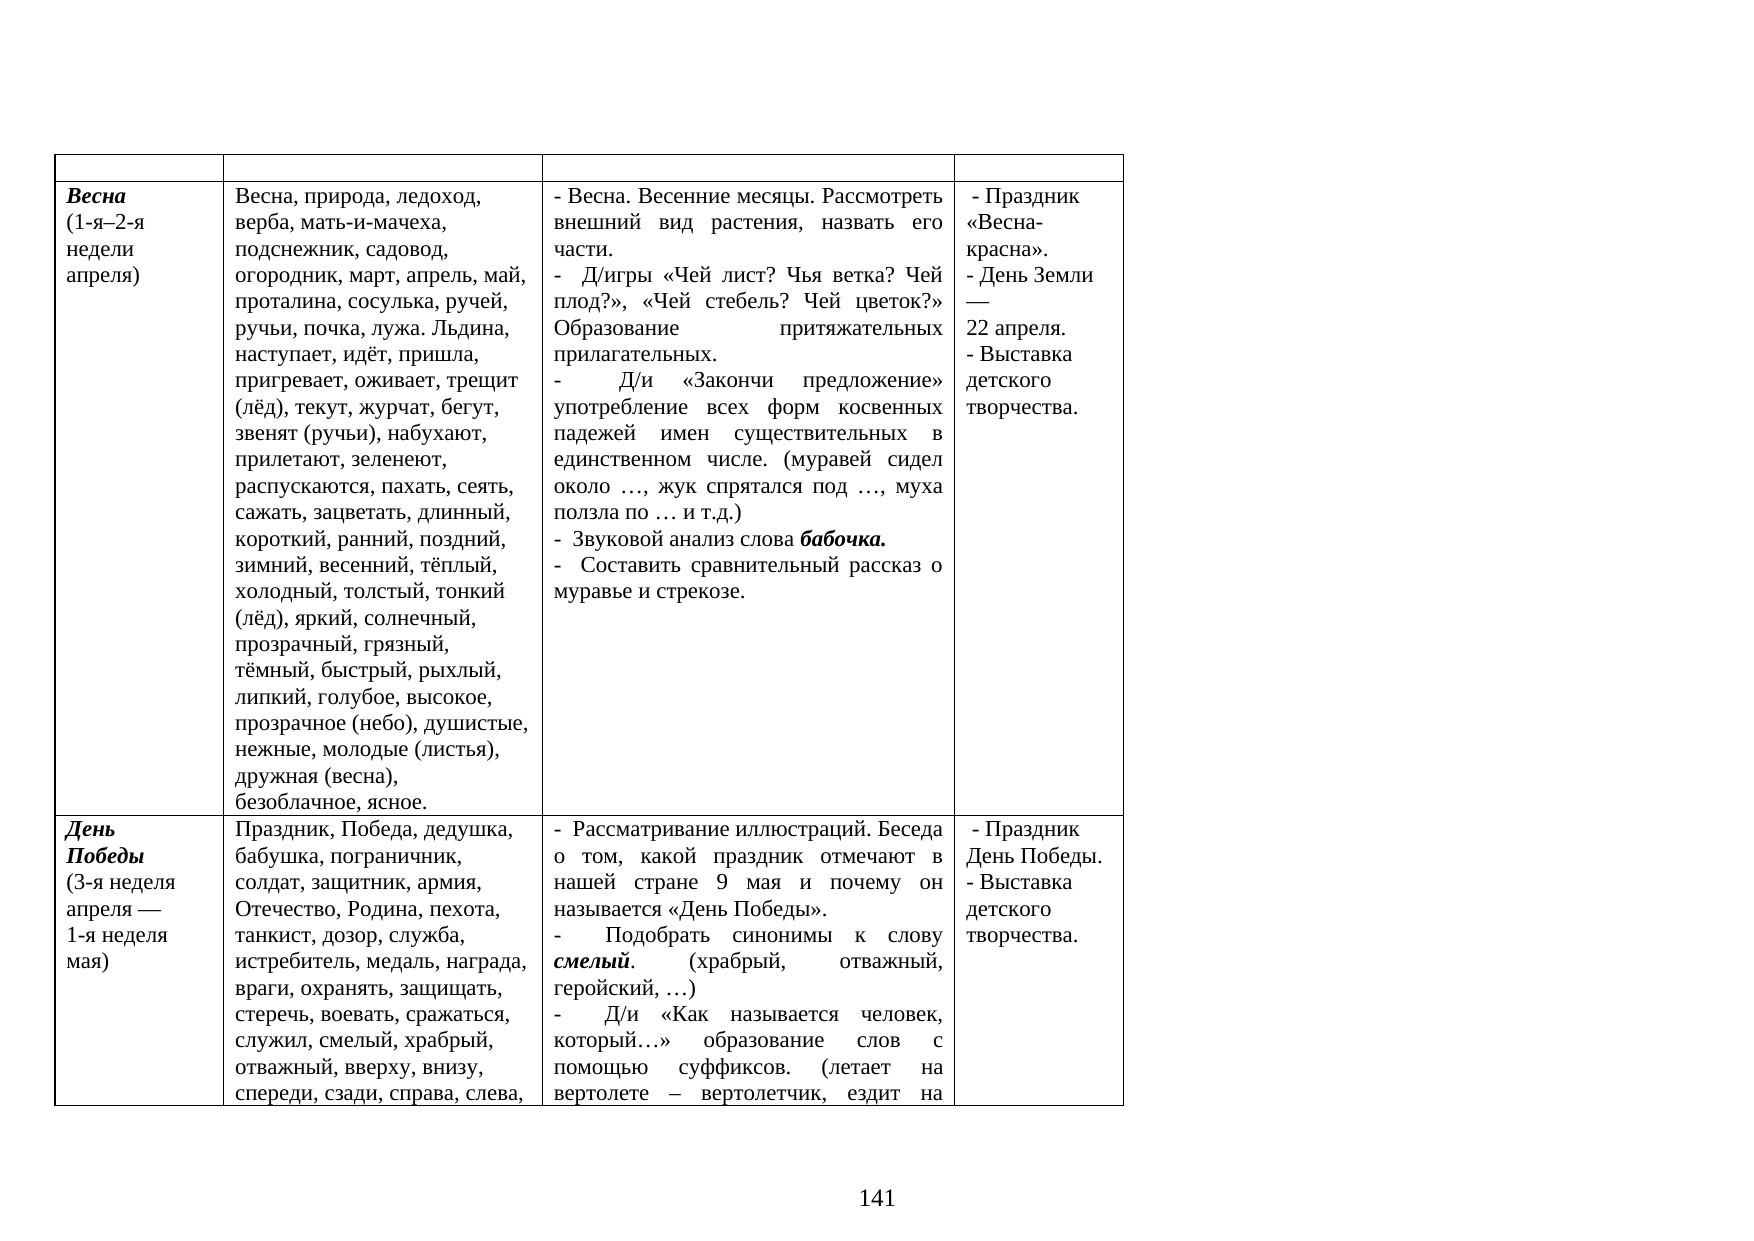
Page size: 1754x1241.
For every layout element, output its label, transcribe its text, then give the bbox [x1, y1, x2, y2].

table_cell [56, 155, 223, 181]
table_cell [955, 155, 1123, 181]
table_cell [543, 816, 954, 1105]
table_cell - Праздник «Весна-красна». - День Земли — 22 апреля. - Выставка детского творчества. [955, 182, 1123, 814]
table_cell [955, 816, 1123, 1105]
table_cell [224, 155, 542, 181]
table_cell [224, 816, 542, 1105]
table_cell - Весна. Весенние месяцы. Рассмотреть внешний вид растения, назвать его части. - Д/игры «Чей лист? Чья ветка? Чей плод?», «Чей стебель? Чей цветок?» Образование притяжательных прилагательных. - Д/и «Закончи предложение» употребление всех форм косвенных падежей имен существительных в единственном числе. (муравей сидел около …, жук спрятался под …, муха ползла по … и т.д.) - Звуковой анализ слова бабочка. - Составить сравнительный рассказ о муравье и стрекозе. [543, 182, 954, 814]
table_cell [56, 816, 223, 1105]
table_cell Весна (1-я–2-я недели апреля) [56, 182, 223, 814]
table_cell Весна, природа, ледоход, верба, мать-и-мачеха, подснежник, садовод, огородник, март, апрель, май, проталина, сосулька, ручей, ручьи, почка, лужа. Льдина, наступает, идёт, пришла, пригревает, оживает, трещит (лёд), текут, журчат, бегут, звенят (ручьи), набухают, прилетают, зеленеют, распускаются, пахать, сеять, сажать, зацветать, длинный, короткий, ранний, поздний, зимний, весенний, тёплый, холодный, толстый, тонкий (лёд), яркий, солнечный, прозрачный, грязный, тёмный, быстрый, рыхлый, липкий, голубое, высокое, прозрачное (небо), душистые, нежные, молодые (листья), дружная (весна), безоблачное, ясное. [224, 182, 542, 814]
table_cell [543, 155, 954, 181]
